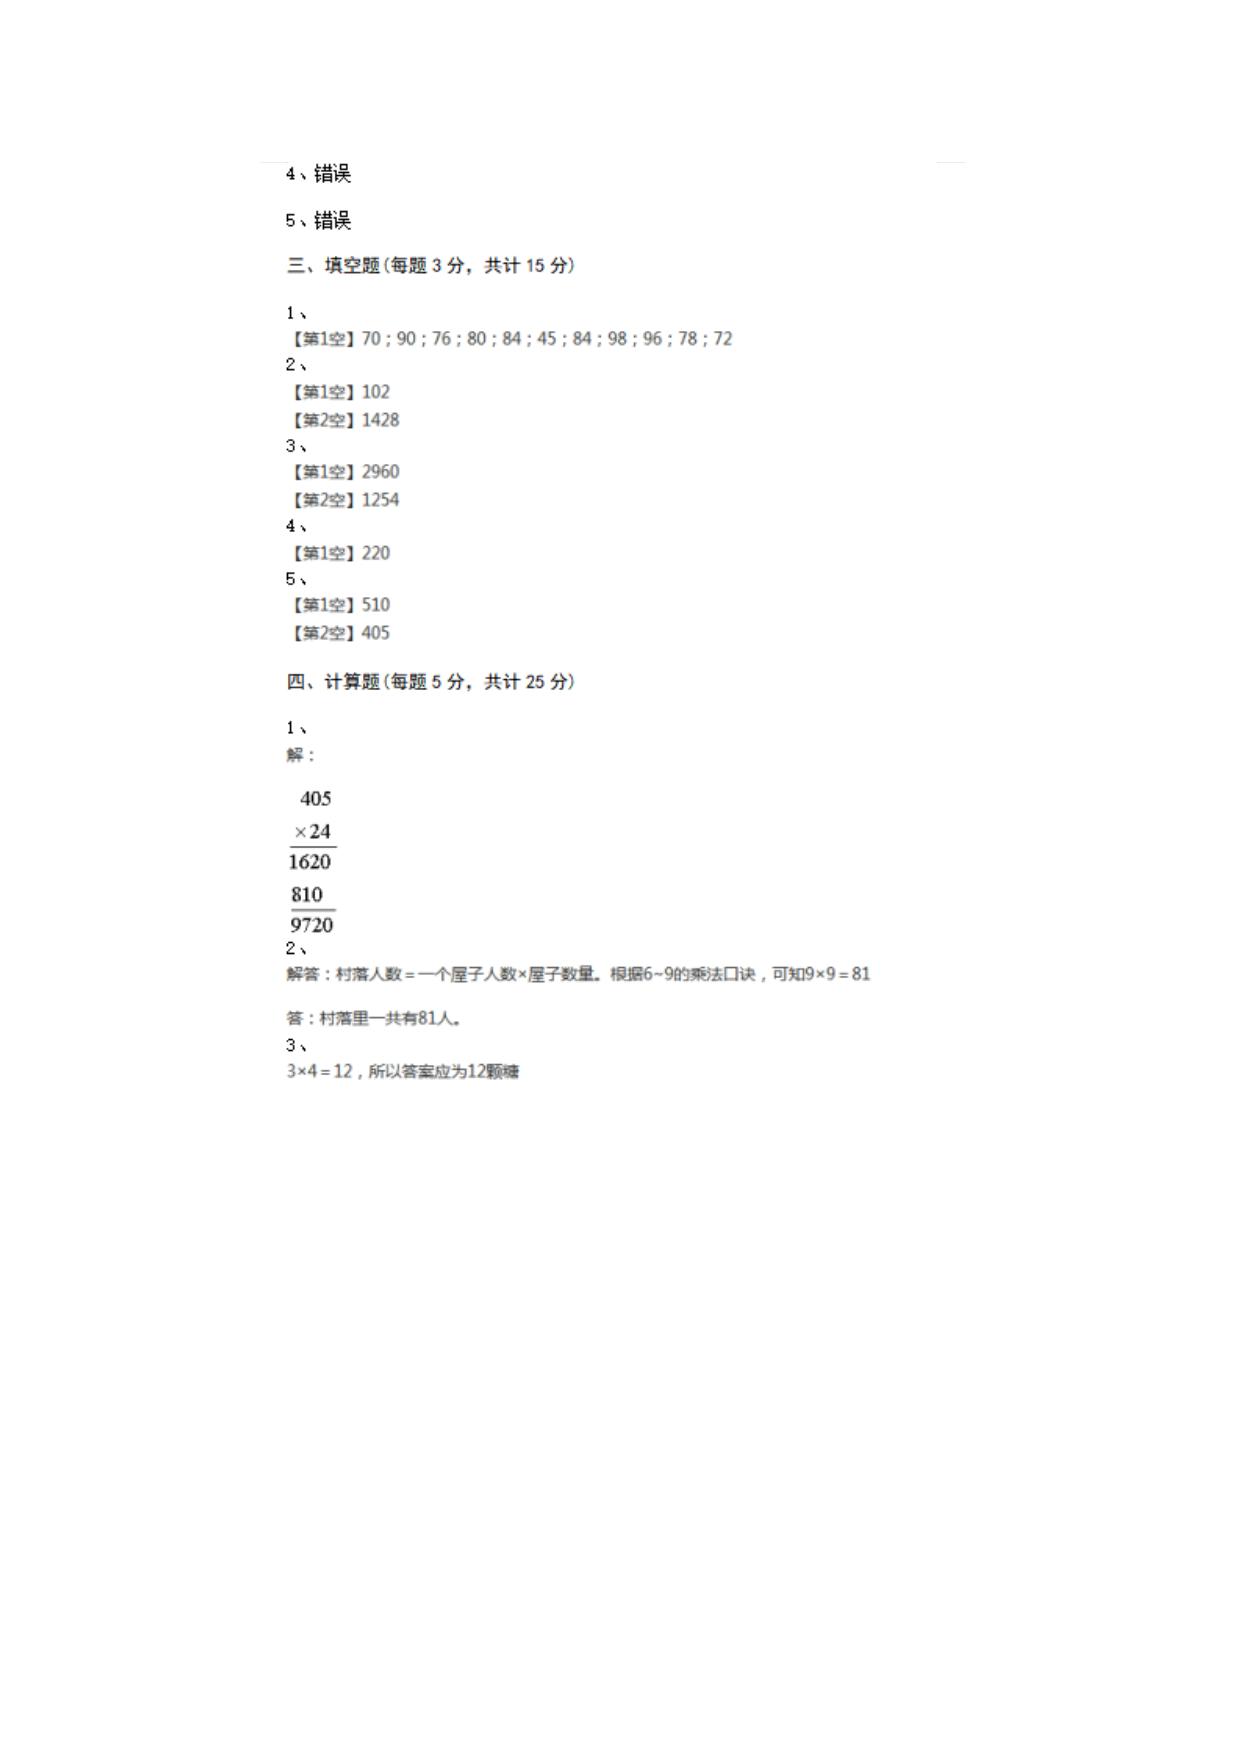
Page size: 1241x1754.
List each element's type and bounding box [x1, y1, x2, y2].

picture [251, 162, 989, 1158]
